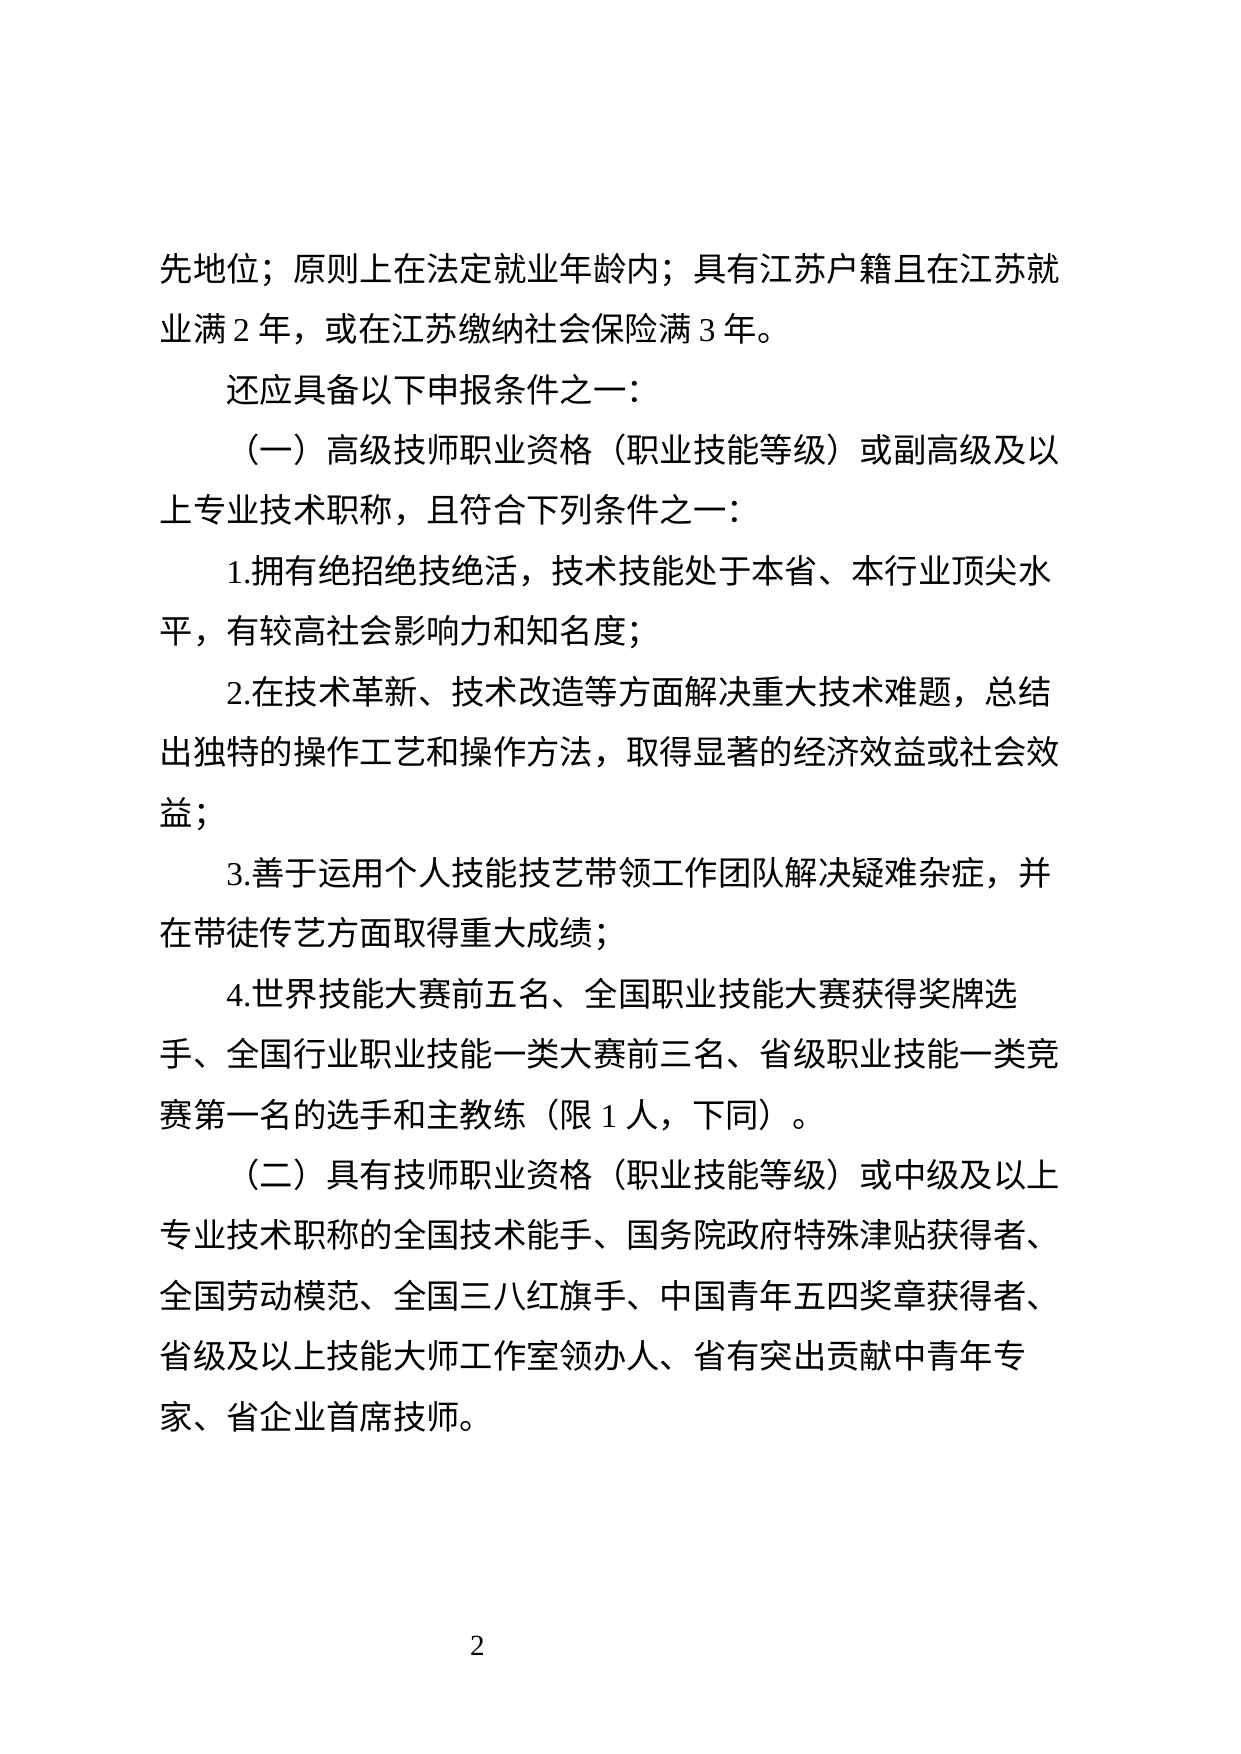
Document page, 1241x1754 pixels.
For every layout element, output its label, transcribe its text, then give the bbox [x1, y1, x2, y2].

text 4.世界技能大赛前五名、全国职业技能大赛获得奖牌选手、全国行业职业技能一类大赛前三名、省级职业技能一类竞赛第一名的选手和主教练（限 1 人，下同）。 [159, 958, 1081, 1139]
text 还应具备以下申报条件之一： [159, 354, 1081, 414]
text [159, 233, 1081, 354]
text 1.拥有绝招绝技绝活，技术技能处于本省、本行业顶尖水平，有较高社会影响力和知名度； [159, 535, 1081, 656]
text 3.善于运用个人技能技艺带领工作团队解决疑难杂症，并在带徒传艺方面取得重大成绩； [159, 837, 1081, 958]
text （一）高级技师职业资格（职业技能等级）或副高级及以上专业技术职称，且符合下列条件之一： [159, 414, 1081, 535]
text 2.在技术革新、技术改造等方面解决重大技术难题，总结出独特的操作工艺和操作方法，取得显著的经济效益或社会效益； [159, 656, 1081, 837]
text （二）具有技师职业资格（职业技能等级）或中级及以上专业技术职称的全国技术能手、国务院政府特殊津贴获得者、全国劳动模范、全国三八红旗手、中国青年五四奖章获得者、省级及以上技能大师工作室领办人、省有突出贡献中青年专家、省企业首席技师。 [159, 1139, 1081, 1441]
